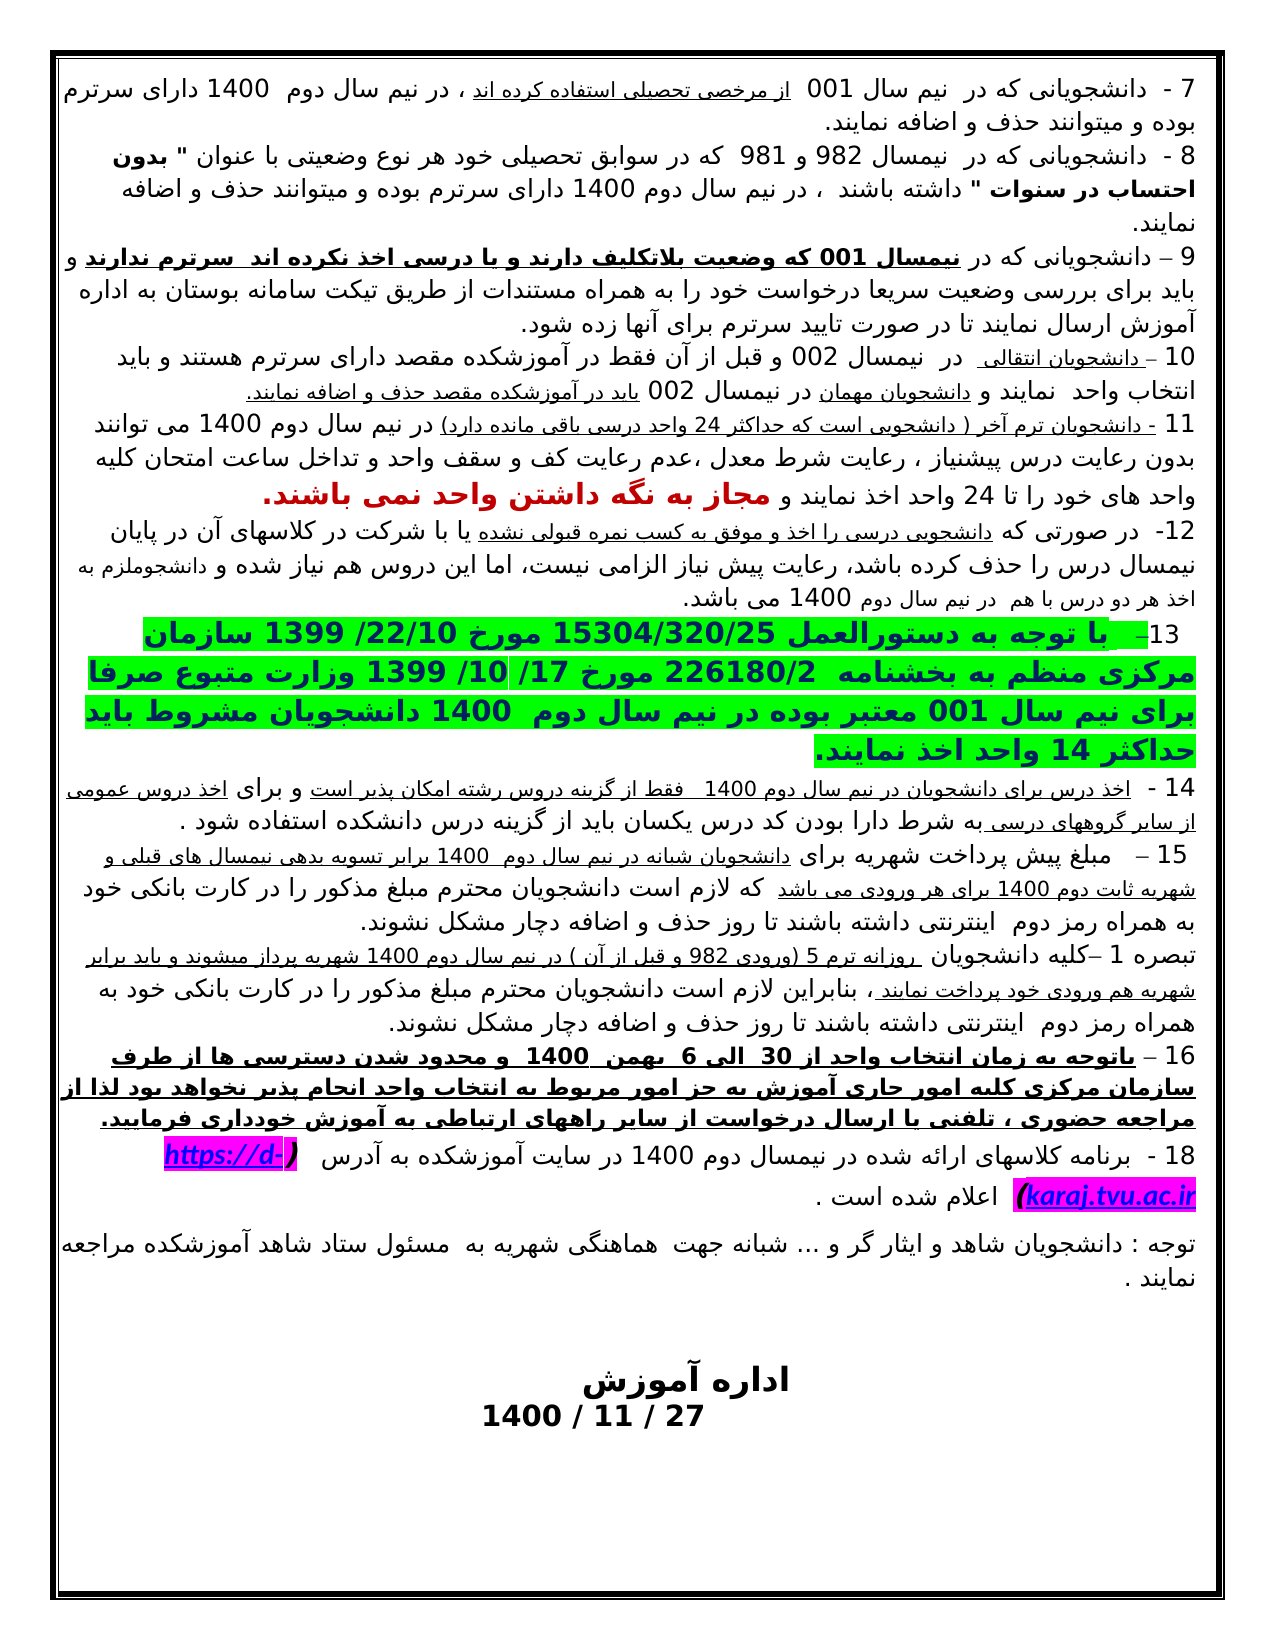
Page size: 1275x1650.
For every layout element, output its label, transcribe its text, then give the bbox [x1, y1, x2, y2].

text 14 - اخذ درس برای دانشجویان در نیم سال دوم 1400 فقط از گزینه دروس رشته امکان پذیر است و برای اخذ دروس عمومی از سایر گروههای درسی به شرط دارا بودن کد درس یکسان باید از گزینه درس دانشکده استفاده شود . [60, 773, 1196, 835]
text 16 – باتوجه به زمان انتخاب واحد از 30 الی 6 بهمن 1400 و محدود شدن دسترسی ها از طرف سازمان مرکزی کلیه امور جاری آموزش به جز امور مربوط به انتخاب واحد انجام پذیر نخواهد بود لذا از مراجعه حضوری ، تلفنی یا ارسال درخواست از سایر راههای ارتباطی به آموزش خودداری فرمایید. [60, 1041, 1196, 1098]
text توجه : دانشجویان شاهد و ایثار گر و ... شبانه جهت هماهنگی شهریه به مسئول ستاد شاهد آموزشکده مراجعه نمایند . [60, 1229, 1196, 1292]
text 13– با توجه به دستورالعمل 15304/320/25 مورخ 22/10/ 1399 سازمان مرکزی منظم به بخشنامه 226180/2 مورخ 17/ 10/ 1399 وزارت متبوع صرفا برای نیم سال 001 معتبر بوده در نیم سال دوم 1400 دانشجویان مشروط باید حداکثر 14 واحد اخذ نمایند. [60, 617, 1196, 768]
text 12- در صورتی که دانشجویی درسی را اخذ و موفق به کسب نمره قبولی نشده یا با شرکت در کلاسهای آن در پایان نیمسال درس را حذف کرده باشد، رعایت پیش نیاز الزامی نیست، اما این دروس هم نیاز شده و دانشجوملزم به اخذ هر دو درس با هم در نیم سال دوم 1400 می باشد. [60, 516, 1196, 612]
text 16 – باتوجه به زمان انتخاب واحد از 30 الی 6 بهمن 1400 و محدود شدن دسترسی ها از طرف سازمان مرکزی کلیه امور جاری آموزش به جز امور مربوط به انتخاب واحد انجام پذیر نخواهد بود لذا از مراجعه حضوری ، تلفنی یا ارسال درخواست از سایر راههای ارتباطی به آموزش خودداری فرمایید. [60, 1099, 1196, 1132]
text 27 / 11 / 1400 [60, 1399, 1196, 1433]
text 15 – مبلغ پیش پرداخت شهریه برای دانشجویان شبانه در نیم سال دوم 1400 برابر تسویه بدهی نیمسال های قبلی و شهریه ثابت دوم 1400 برای هر ورودی می باشد که لازم است دانشجویان محترم مبلغ مذکور را در کارت بانکی خود به همراه رمز دوم اینترنتی داشته باشند تا روز حذف و اضافه دچار مشکل نشوند. [60, 840, 1196, 936]
text 8 - دانشجویانی که در نیمسال 982 و 981 که در سوابق تحصیلی خود هر نوع وضعیتی با عنوان " بدون احتساب در سنوات " داشته باشند ، در نیم سال دوم 1400 دارای سرترم بوده و میتوانند حذف و اضافه نمایند. [60, 141, 1196, 237]
text 9 – دانشجویانی که در نیمسال 001 که وضعیت بلاتکلیف دارند و یا درسی اخذ نکرده اند سرترم ندارند و باید برای بررسی وضعیت سریعا درخواست خود را به همراه مستندات از طریق تیکت سامانه بوستان به اداره آموزش ارسال نمایند تا در صورت تایید سرترم برای آنها زده شود. [60, 242, 1196, 338]
text 11 - دانشجویان ترم آخر ( دانشجویی است که حداکثر 24 واحد درسی باقی مانده دارد) در نیم سال دوم 1400 می توانند بدون رعایت درس پیشنیاز ، رعایت شرط معدل ،عدم رعایت کف و سقف واحد و تداخل ساعت امتحان کلیه واحد های خود را تا 24 واحد اخذ نمایند و مجاز به نگه داشتن واحد نمی باشند. [60, 409, 1196, 511]
text 10 – دانشجویان انتقالی در نیمسال 002 و قبل از آن فقط در آموزشکده مقصد دارای سرترم هستند و باید انتخاب واحد نمایند و دانشجویان مهمان در نیمسال 002 باید در آموزشکده مقصد حذف و اضافه نمایند. [60, 342, 1196, 405]
text اداره آموزش [60, 1360, 1196, 1399]
text تبصره 1 –کلیه دانشجویان روزانه ترم 5 (ورودی 982 و قبل از آن ) در نیم سال دوم 1400 شهریه پرداز میشوند و باید برابر شهریه هم ورودی خود پرداخت نمایند ، بنابراین لازم است دانشجویان محترم مبلغ مذکور را در کارت بانکی خود به همراه رمز دوم اینترنتی داشته باشند تا روز حذف و اضافه دچار مشکل نشوند. [75, 941, 1196, 1037]
text 7 - دانشجویانی که در نیم سال 001 از مرخصی تحصیلی استفاده کرده اند ، در نیم سال دوم 1400 دارای سرترم بوده و میتوانند حذف و اضافه نمایند. [60, 74, 1196, 137]
text 18 - برنامه کلاسهای ارائه شده در نیمسال دوم 1400 در سایت آموزشکده به آدرس (https://d-karaj.tvu.ac.ir) اعلام شده است . [60, 1136, 1196, 1212]
